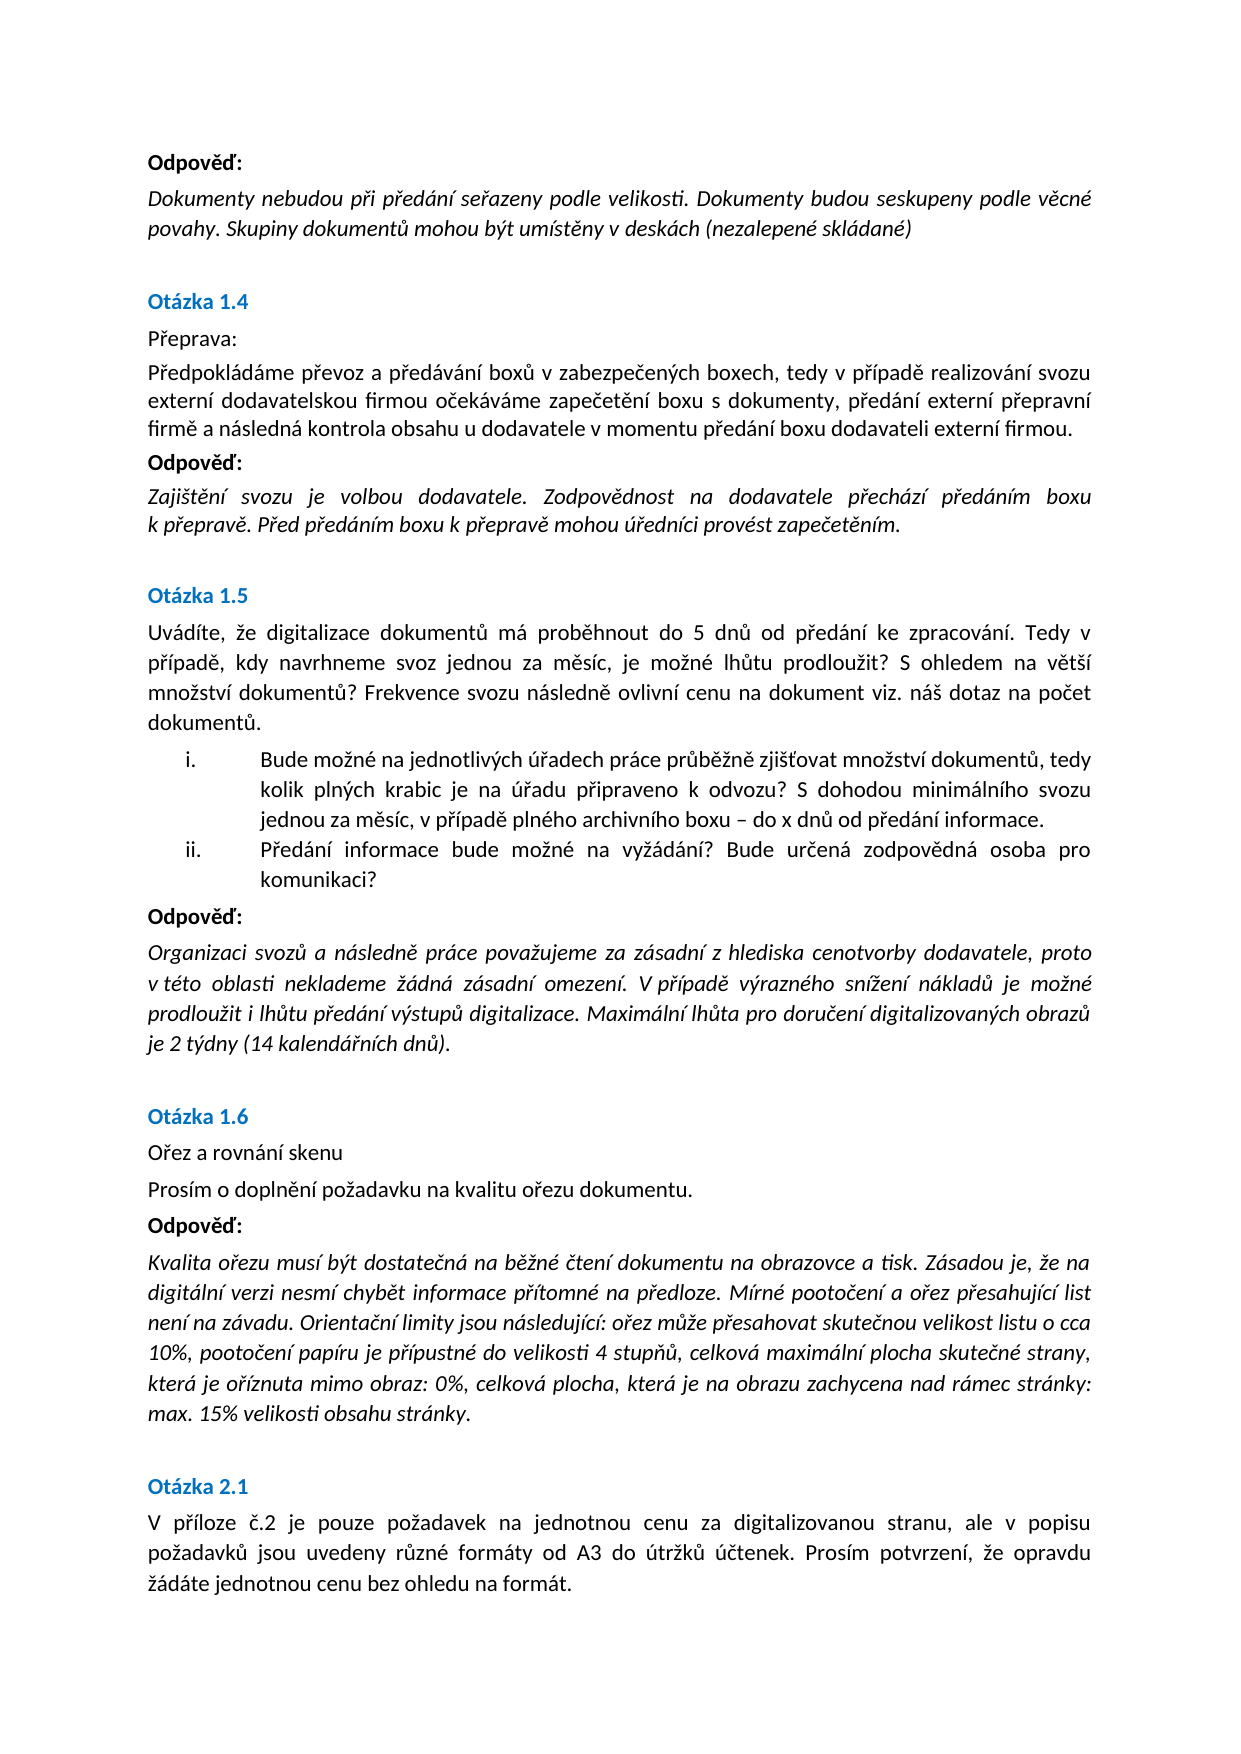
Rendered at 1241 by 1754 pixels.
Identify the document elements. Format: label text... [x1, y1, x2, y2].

text Otázka 1.6 [148, 1102, 1093, 1130]
text Otázka 1.4 [148, 287, 1093, 315]
text V příloze č.2 je pouze požadavek na jednotnou cenu za digitalizovanou stranu, ale v popisu požadavků jsou uvedeny různé formáty od A3 do útržků účtenek. Prosím potvrzení, že opravdu žádáte jednotnou cenu bez ohledu na formát. [148, 1508, 1093, 1597]
text Přeprava: [148, 324, 1093, 352]
text Kvalita ořezu musí být dostatečná na běžné čtení dokumentu na obrazovce a tisk. Zásadou je, že na digitální verzi nesmí chybět informace přítomné na předloze. Mírné pootočení a ořez přesahující list není na závadu. Orientační limity jsou následující: ořez může přesahovat skutečnou velikost listu o cca 10%, pootočení papíru je přípustné do velikosti 4 stupňů, celková maximální plocha skutečné strany, která je oříznuta mimo obraz: 0%, celková plocha, která je na obrazu zachycena nad rámec stránky: max. 15% velikosti obsahu stránky. [148, 1248, 1093, 1427]
text Odpověď: [148, 1211, 1093, 1239]
text Odpověď: [148, 448, 1093, 476]
text Ořez a rovnání skenu [148, 1138, 1093, 1167]
text Otázka 1.5 [148, 581, 1093, 609]
text Dokumenty nebudou při předání seřazeny podle velikosti. Dokumenty budou seskupeny podle věcné povahy. Skupiny dokumentů mohou být umístěny v deskách (nezalepené skládané) [148, 184, 1093, 242]
text Otázka 2.1 [148, 1472, 1093, 1500]
text Prosím o doplnění požadavku na kvalitu ořezu dokumentu. [148, 1175, 1093, 1203]
text Organizaci svozů a následně práce považujeme za zásadní z hlediska cenotvorby dodavatele, proto v této oblasti neklademe žádná zásadní omezení. V případě výrazného snížení nákladů je možné prodloužit i lhůtu předání výstupů digitalizace. Maximální lhůta pro doručení digitalizovaných obrazů je 2 týdny (14 kalendářních dnů). [148, 938, 1093, 1057]
list Bude možné na jednotlivých úřadech práce průběžně zjišťovat množství dokumentů, tedy kolik plných krabic je na úřadu připraveno k odvozu? S dohodou minimálního svozu jednou za měsíc, v případě plného archivního boxu – do x dnů od předání informace. [185, 745, 1093, 833]
text Zajištění svozu je volbou dodavatele. Zodpovědnost na dodavatele přechází předáním boxu k přepravě. Před předáním boxu k přepravě mohou úředníci provést zapečetěním. [148, 482, 1093, 538]
text Odpověď: [148, 902, 1093, 930]
list Předání informace bude možné na vyžádání? Bude určená zodpovědná osoba pro komunikaci? [185, 835, 1093, 894]
text Odpověď: [148, 148, 1093, 176]
text Uvádíte, že digitalizace dokumentů má proběhnout do 5 dnů od předání ke zpracování. Tedy v případě, kdy navrhneme svoz jednou za měsíc, je možné lhůtu prodloužit? S ohledem na větší množství dokumentů? Frekvence svozu následně ovlivní cenu na dokument viz. náš dotaz na počet dokumentů. [148, 618, 1093, 736]
text Předpokládáme převoz a předávání boxů v zabezpečených boxech, tedy v případě realizování svozu externí dodavatelskou firmou očekáváme zapečetění boxu s dokumenty, předání externí přepravní firmě a následná kontrola obsahu u dodavatele v momentu předání boxu dodavateli externí firmou. [148, 358, 1093, 442]
